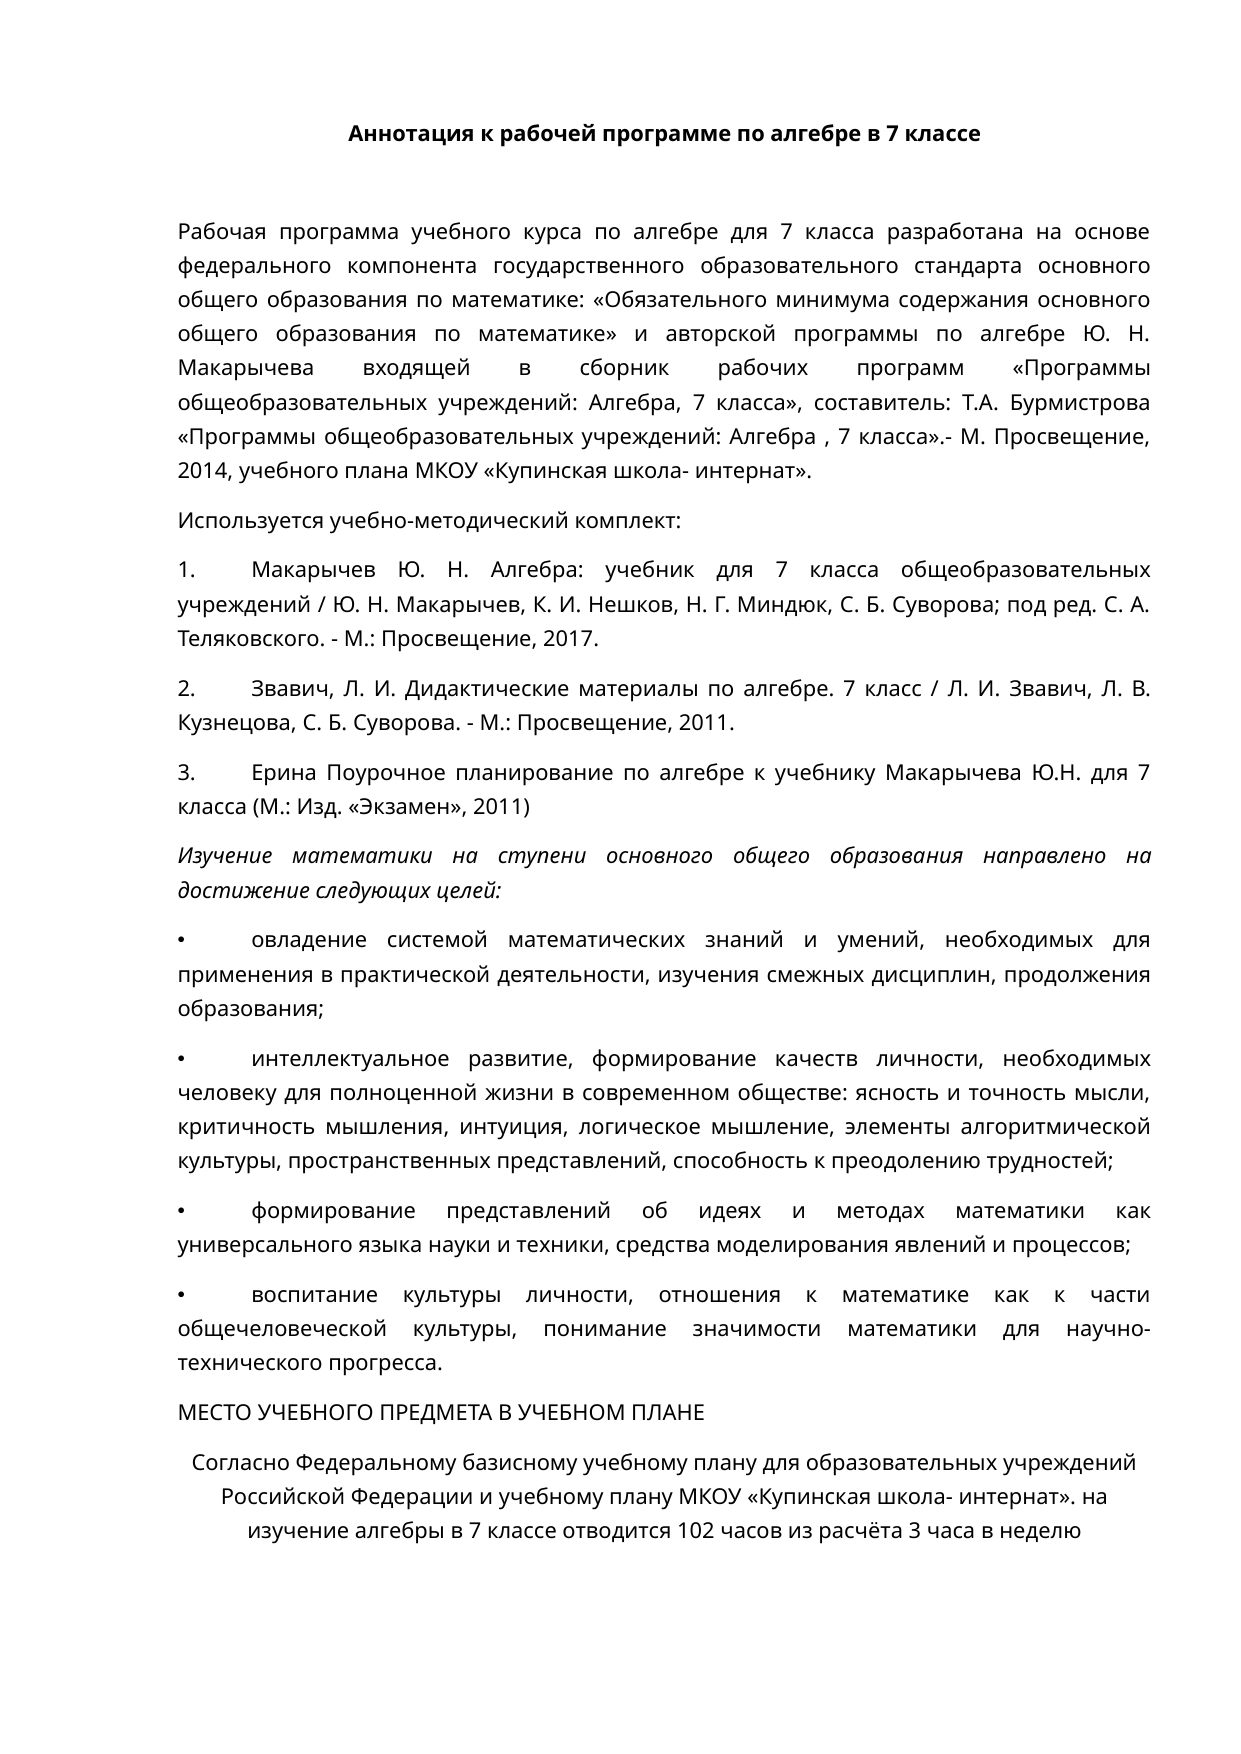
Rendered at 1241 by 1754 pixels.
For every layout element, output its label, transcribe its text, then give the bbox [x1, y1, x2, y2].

list овладение системой математических знаний и умений, необходимых для применения в практической деятельности, изучения смежных дисциплин, продолжения образования; [177, 924, 1152, 1023]
text Аннотация к рабочей программе по алгебре в 7 классе [177, 118, 1152, 148]
text Используется учебно-методический комплект: [177, 505, 1152, 534]
list формирование представлений об идеях и методах математики как универсального языка науки и техники, средства моделирования явлений и процессов; [177, 1195, 1152, 1259]
text МЕСТО УЧЕБНОГО ПРЕДМЕТА В УЧЕБНОМ ПЛАНЕ [177, 1397, 1152, 1427]
list Звавич, Л. И. Дидактические материалы по алгебре. 7 класс / Л. И. Звавич, Л. В. Кузнецова, С. Б. Суворова. - М.: Просвещение, 2011. [177, 673, 1152, 737]
list воспитание культуры личности, отношения к математике как к части общечеловеческой культуры, понимание значимости математики для научно-технического прогресса. [177, 1279, 1152, 1377]
list Макарычев Ю. Н. Алгебра: учебник для 7 класса общеобразовательных учреждений / Ю. Н. Макарычев, К. И. Нешков, Н. Г. Миндюк, С. Б. Суворова; под ред. С. А. Теляковского. - М.: Просвещение, 2017. [177, 554, 1152, 653]
list интеллектуальное развитие, формирование качеств личности, необходимых человеку для полноценной жизни в современном обществе: ясность и точность мысли, критичность мышления, интуиция, логическое мышление, элементы алгоритмической культуры, пространственных представлений, способность к преодолению трудностей; [177, 1043, 1152, 1175]
text Согласно Федеральному базисному учебному плану для образовательных учреждений Российской Федерации и учебному плану МКОУ «Купинская школа- интернат». на изучение алгебры в 7 классе отводится 102 часов из расчёта 3 часа в неделю [177, 1447, 1152, 1545]
list Ерина Поурочное планирование по алгебре к учебнику Макарычева Ю.Н. для 7 класса (М.: Изд. «Экзамен», 2011) [177, 757, 1152, 821]
text Изучение математики на ступени основного общего образования направлено на достижение следующих целей: [177, 841, 1152, 904]
text Рабочая программа учебного курса по алгебре для 7 класса разработана на основе федерального компонента государственного образовательного стандарта основного общего образования по математике: «Обязательного минимума содержания основного общего образования по математике» и авторской программы по алгебре Ю. Н. Макарычева входящей в сборник рабочих программ «Программы общеобразовательных учреждений: Алгебра, 7 класса», составитель: Т.А. Бурмистрова «Программы общеобразовательных учреждений: Алгебра , 7 класса».- М. Просвещение, 2014, учебного плана МКОУ «Купинская школа- интернат». [177, 216, 1152, 485]
